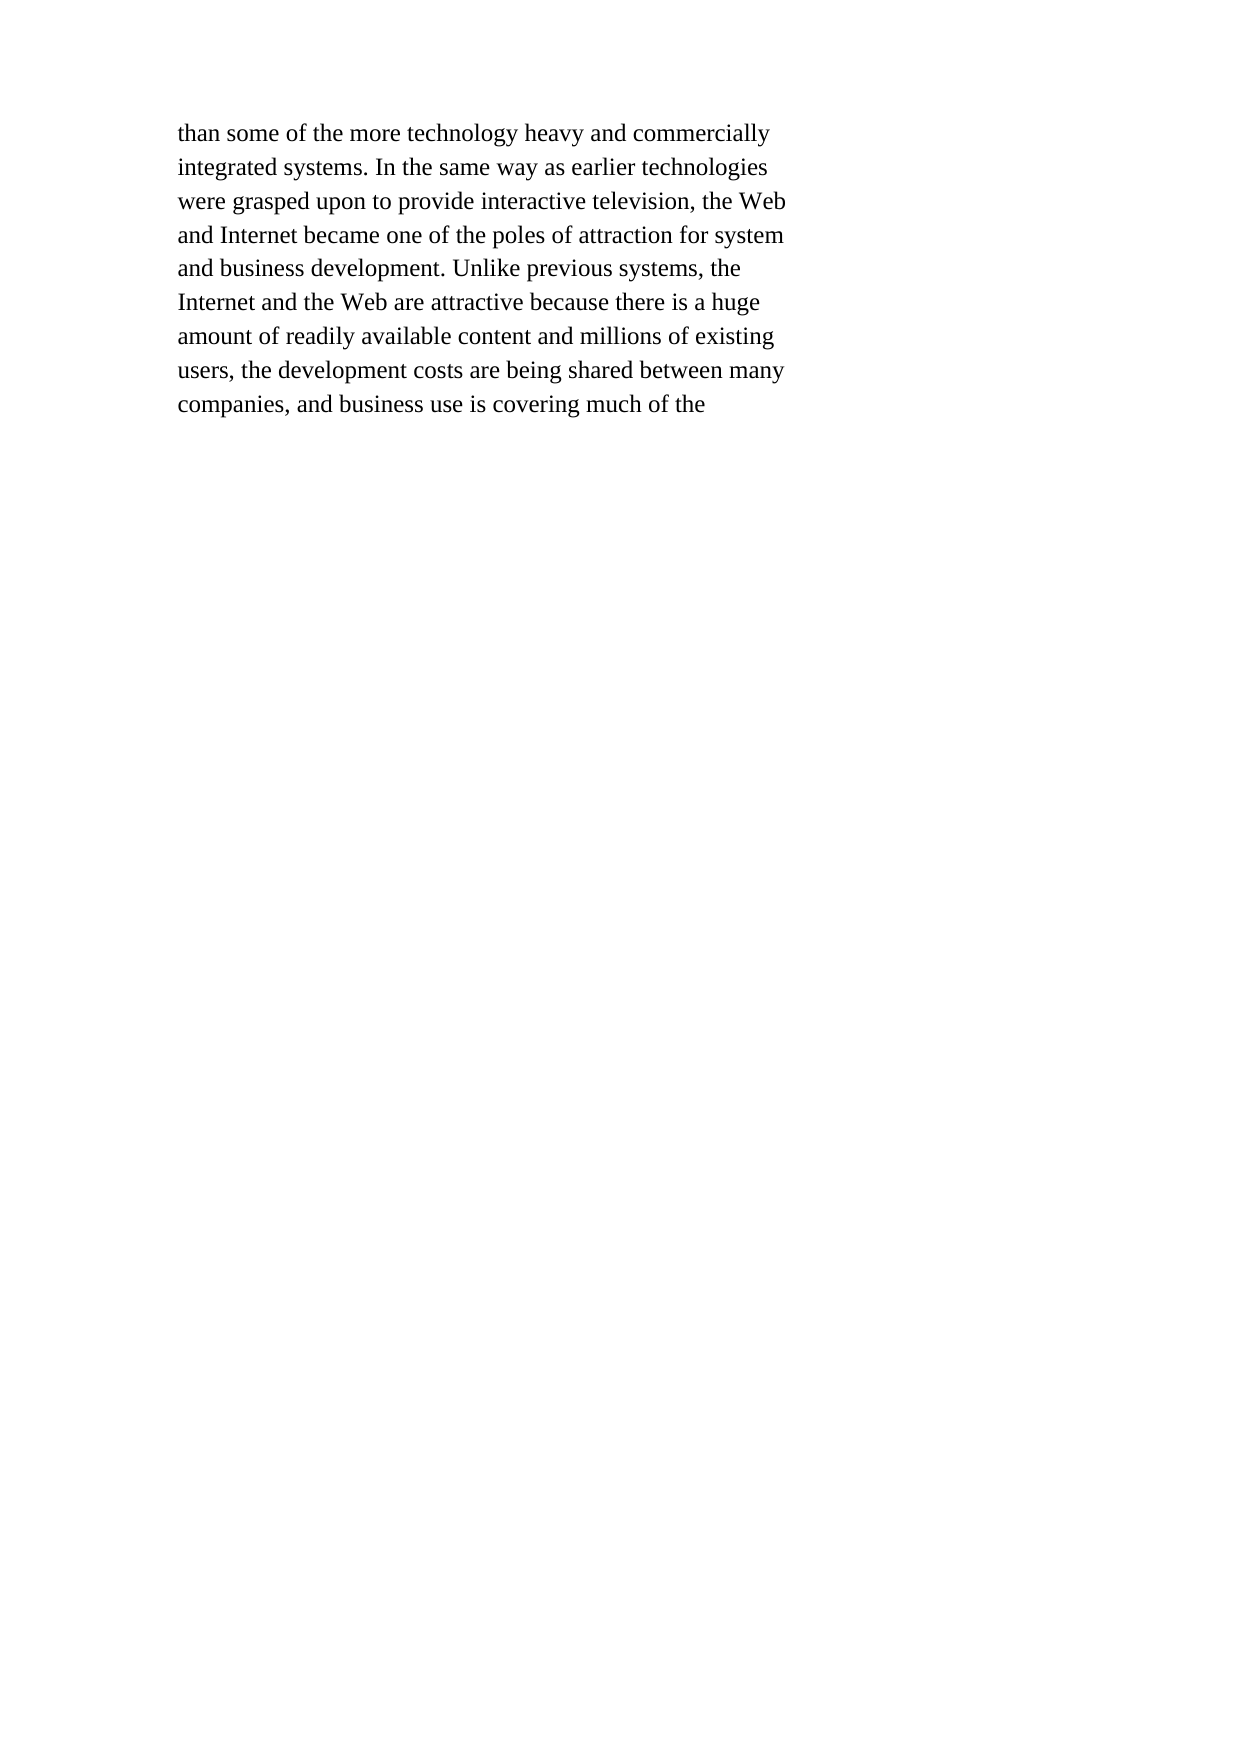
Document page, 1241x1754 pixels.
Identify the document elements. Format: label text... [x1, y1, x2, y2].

text were grasped upon to provide interactive television, the Web [177, 186, 1152, 214]
text integrated systems. In the same way as earlier technologies [177, 152, 1152, 181]
text and business development. Unlike previous systems, the [177, 253, 1152, 282]
text Internet and the Web are attractive because there is a huge [177, 287, 1152, 316]
text companies, and business use is covering much of the [177, 389, 1152, 418]
text than some of the more technology heavy and commercially [177, 118, 1152, 147]
text users, the development costs are being shared between many [177, 355, 1152, 384]
text and Internet became one of the poles of attraction for system [177, 220, 1152, 248]
text amount of readily available content and millions of existing [177, 321, 1152, 350]
